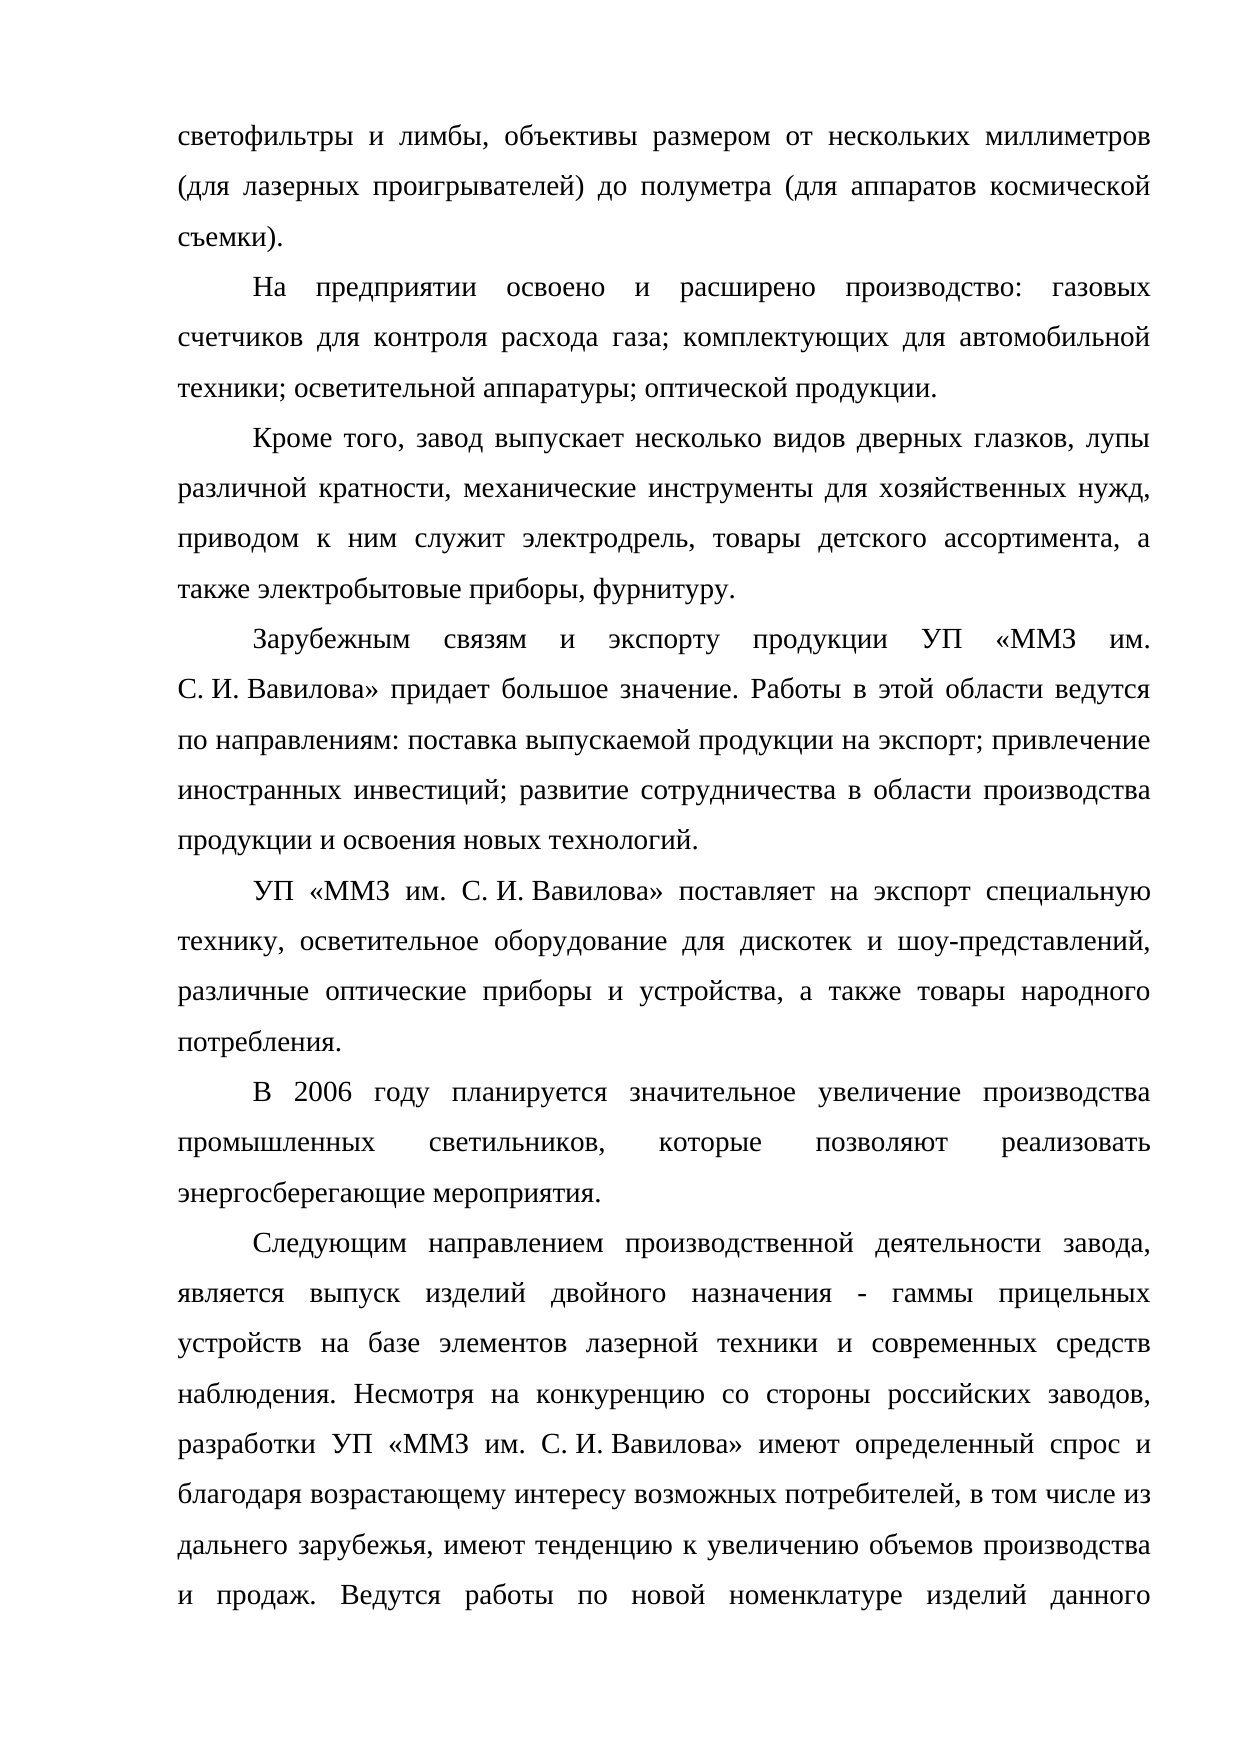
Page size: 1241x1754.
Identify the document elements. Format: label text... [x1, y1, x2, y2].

text УП «ММЗ им. С. И. Вавилова» поставляет на экспорт специальную технику, осветительное оборудование для дискотек и шоу-представлений, различные оптические приборы и устройства, а также товары народного потребления. [177, 873, 1152, 1057]
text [177, 1225, 1152, 1611]
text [177, 118, 1152, 252]
text В 2006 году планируется значительное увеличение производства промышленных светильников, которые позволяют реализовать энергосберегающие мероприятия. [177, 1074, 1152, 1208]
text На предприятии освоено и расширено производство: газовых счетчиков для контроля расхода газа; комплектующих для автомобильной техники; осветительной аппаратуры; оптической продукции. [177, 269, 1152, 403]
text Кроме того, завод выпускает несколько видов дверных глазков, лупы различной кратности, механические инструменты для хозяйственных нужд, приводом к ним служит электродрель, товары детского ассортимента, а также электробытовые приборы, фурнитуру. [177, 420, 1152, 604]
text Зарубежным связям и экспорту продукции УП «ММЗ им. С. И. Вавилова» придает большое значение. Работы в этой области ведутся по направлениям: поставка выпускаемой продукции на экспорт; привлечение иностранных инвестиций; развитие сотрудничества в области производства продукции и освоения новых технологий. [177, 621, 1152, 856]
